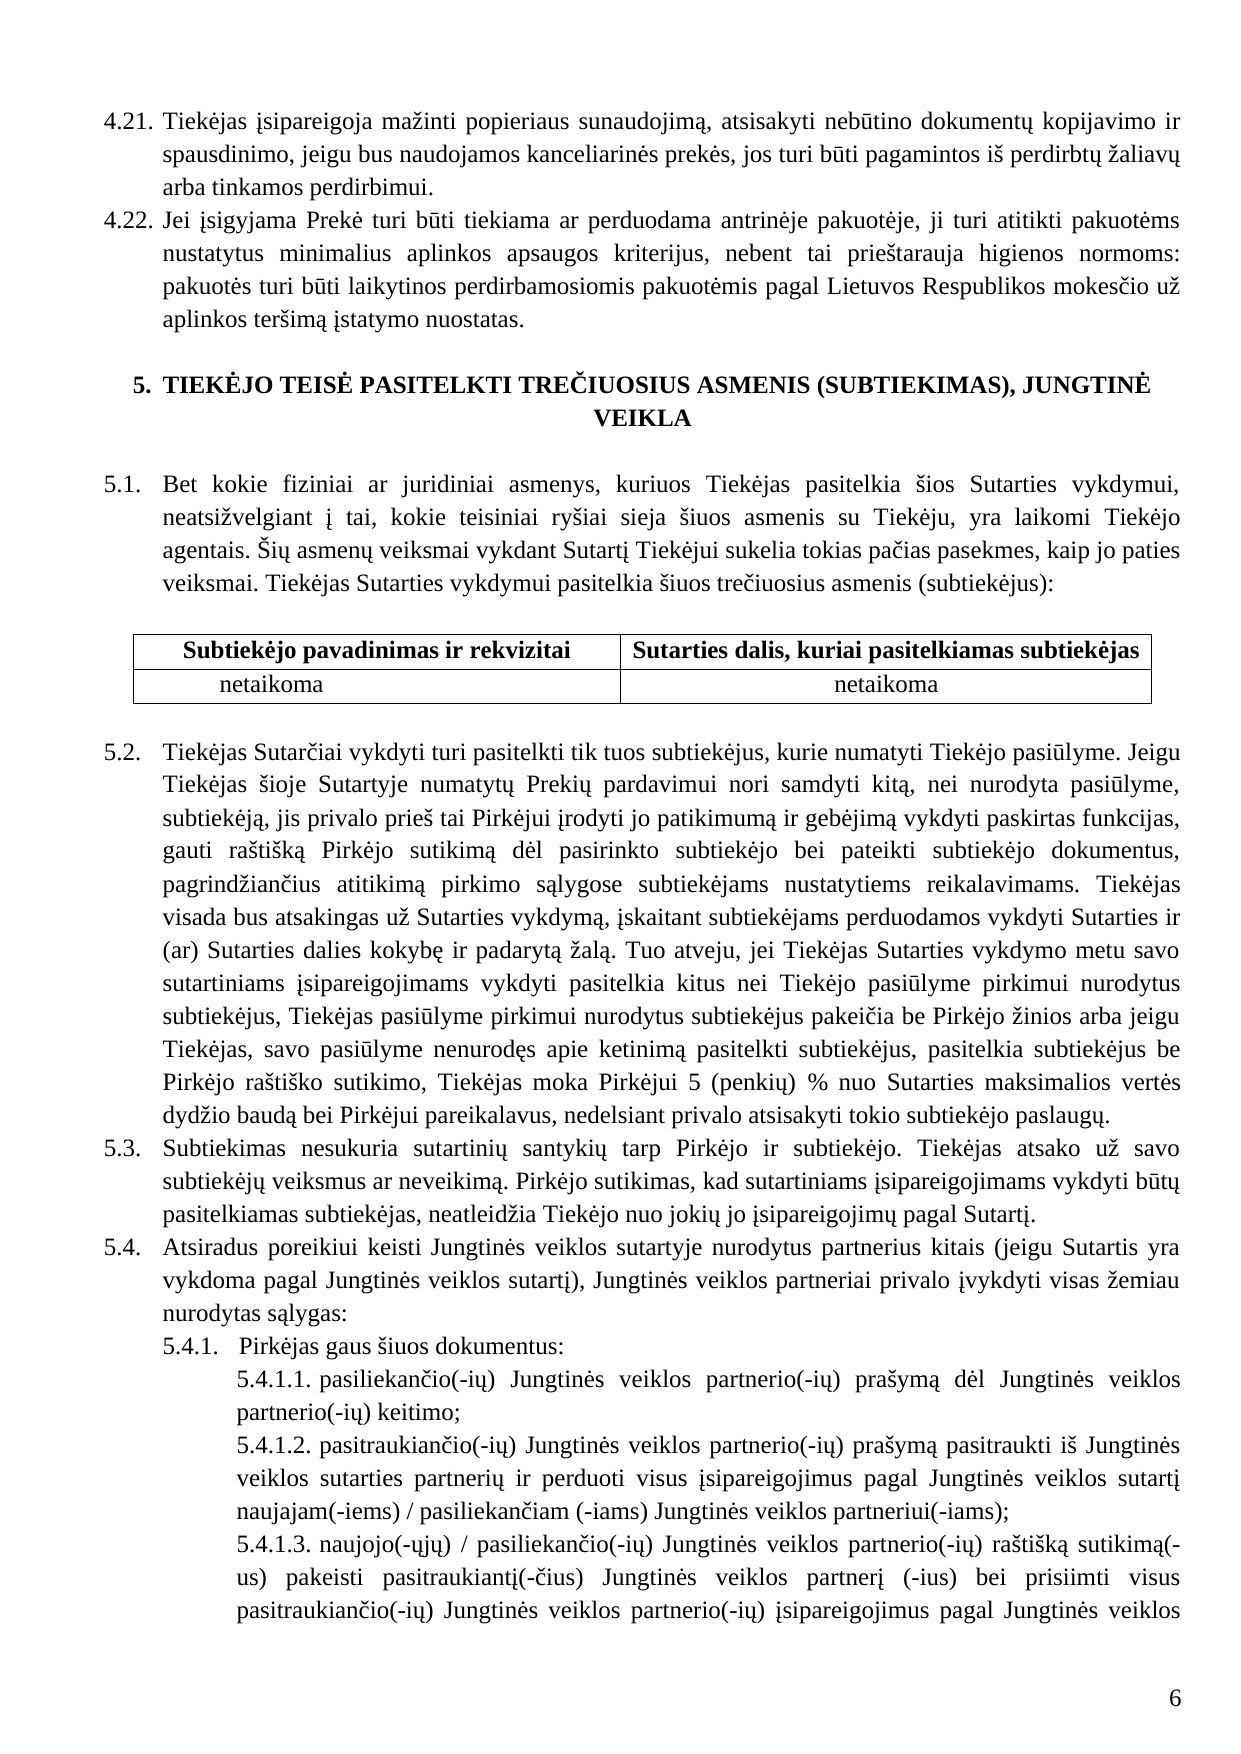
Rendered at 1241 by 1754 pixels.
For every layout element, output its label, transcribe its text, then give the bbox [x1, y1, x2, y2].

table_header Sutarties dalis, kuriai pasitelkiamas subtiekėjas [621, 635, 1151, 668]
text TIEKĖJO TEISĖ PASITELKTI TREČIUOSIUS ASMENIS (SUBTIEKIMAS), JUNGTINĖ VEIKLA [103, 370, 1181, 432]
list pasiliekančio(-ių) Jungtinės veiklos partnerio(-ių) prašymą dėl Jungtinės veiklos partnerio(-ių) keitimo; [236, 1364, 1181, 1426]
list Atsiradus poreikiui keisti Jungtinės veiklos sutartyje nurodytus partnerius kitais (jeigu Sutartis yra vykdoma pagal Jungtinės veiklos sutartį), Jungtinės veiklos partneriai privalo įvykdyti visas žemiau nurodytas sąlygas: [103, 1232, 1181, 1327]
list Bet kokie fiziniai ar juridiniai asmenys, kuriuos Tiekėjas pasitelkia šios Sutarties vykdymui, neatsižvelgiant į tai, kokie teisiniai ryšiai sieja šiuos asmenis su Tiekėju, yra laikomi Tiekėjo agentais. Šių asmenų veiksmai vykdant Sutartį Tiekėjui sukelia tokias pačias pasekmes, kaip jo paties veiksmai. Tiekėjas Sutarties vykdymui pasitelkia šiuos trečiuosius asmenis (subtiekėjus): [103, 469, 1181, 597]
list Tiekėjas Sutarčiai vykdyti turi pasitelkti tik tuos subtiekėjus, kurie numatyti Tiekėjo pasiūlyme. Jeigu Tiekėjas šioje Sutartyje numatytų Prekių pardavimui nori samdyti kitą, nei nurodyta pasiūlyme, subtiekėją, jis privalo prieš tai Pirkėjui įrodyti jo patikimumą ir gebėjimą vykdyti paskirtas funkcijas, gauti raštišką Pirkėjo sutikimą dėl pasirinkto subtiekėjo bei pateikti subtiekėjo dokumentus, pagrindžiančius atitikimą pirkimo sąlygose subtiekėjams nustatytiems reikalavimams. Tiekėjas visada bus atsakingas už Sutarties vykdymą, įskaitant subtiekėjams perduodamos vykdyti Sutarties ir (ar) Sutarties dalies kokybę ir padarytą žalą. Tuo atveju, jei Tiekėjas Sutarties vykdymo metu savo sutartiniams įsipareigojimams vykdyti pasitelkia kitus nei Tiekėjo pasiūlyme pirkimui nurodytus subtiekėjus, Tiekėjas pasiūlyme pirkimui nurodytus subtiekėjus pakeičia be Pirkėjo žinios arba jeigu Tiekėjas, savo pasiūlyme nenurodęs apie ketinimą pasitelkti subtiekėjus, pasitelkia subtiekėjus be Pirkėjo raštiško sutikimo, Tiekėjas moka Pirkėjui 5 (penkių) % nuo Sutarties maksimalios vertės dydžio baudą bei Pirkėjui pareikalavus, nedelsiant privalo atsisakyti tokio subtiekėjo paslaugų. [103, 737, 1181, 1128]
list pasitraukiančio(-ių) Jungtinės veiklos partnerio(-ių) prašymą pasitraukti iš Jungtinės veiklos sutarties partnerių ir perduoti visus įsipareigojimus pagal Jungtinės veiklos sutartį naujajam(-iems) / pasiliekančiam (-iams) Jungtinės veiklos partneriui(-iams); [236, 1430, 1181, 1525]
list Subtiekimas nesukuria sutartinių santykių tarp Pirkėjo ir subtiekėjo. Tiekėjas atsako už savo subtiekėjų veiksmus ar neveikimą. Pirkėjo sutikimas, kad sutartiniams įsipareigojimams vykdyti būtų pasitelkiamas subtiekėjas, neatleidžia Tiekėjo nuo jokių jo įsipareigojimų pagal Sutartį. [103, 1133, 1181, 1228]
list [236, 1529, 1181, 1624]
list Pirkėjas gaus šiuos dokumentus: [162, 1331, 1181, 1360]
list Tiekėjas įsipareigoja mažinti popieriaus sunaudojimą, atsisakyti nebūtino dokumentų kopijavimo ir spausdinimo, jeigu bus naudojamos kanceliarinės prekės, jos turi būti pagamintos iš perdirbtų žaliavų arba tinkamos perdirbimui. [103, 106, 1181, 201]
list Jei įsigyjama Prekė turi būti tiekiama ar perduodama antrinėje pakuotėje, ji turi atitikti pakuotėms nustatytus minimalius aplinkos apsaugos kriterijus, nebent tai prieštarauja higienos normoms: pakuotės turi būti laikytinos perdirbamosiomis pakuotėmis pagal Lietuvos Respublikos mokesčio už aplinkos teršimą įstatymo nuostatas. [103, 205, 1181, 333]
table_header Subtiekėjo pavadinimas ir rekvizitai [134, 635, 620, 668]
